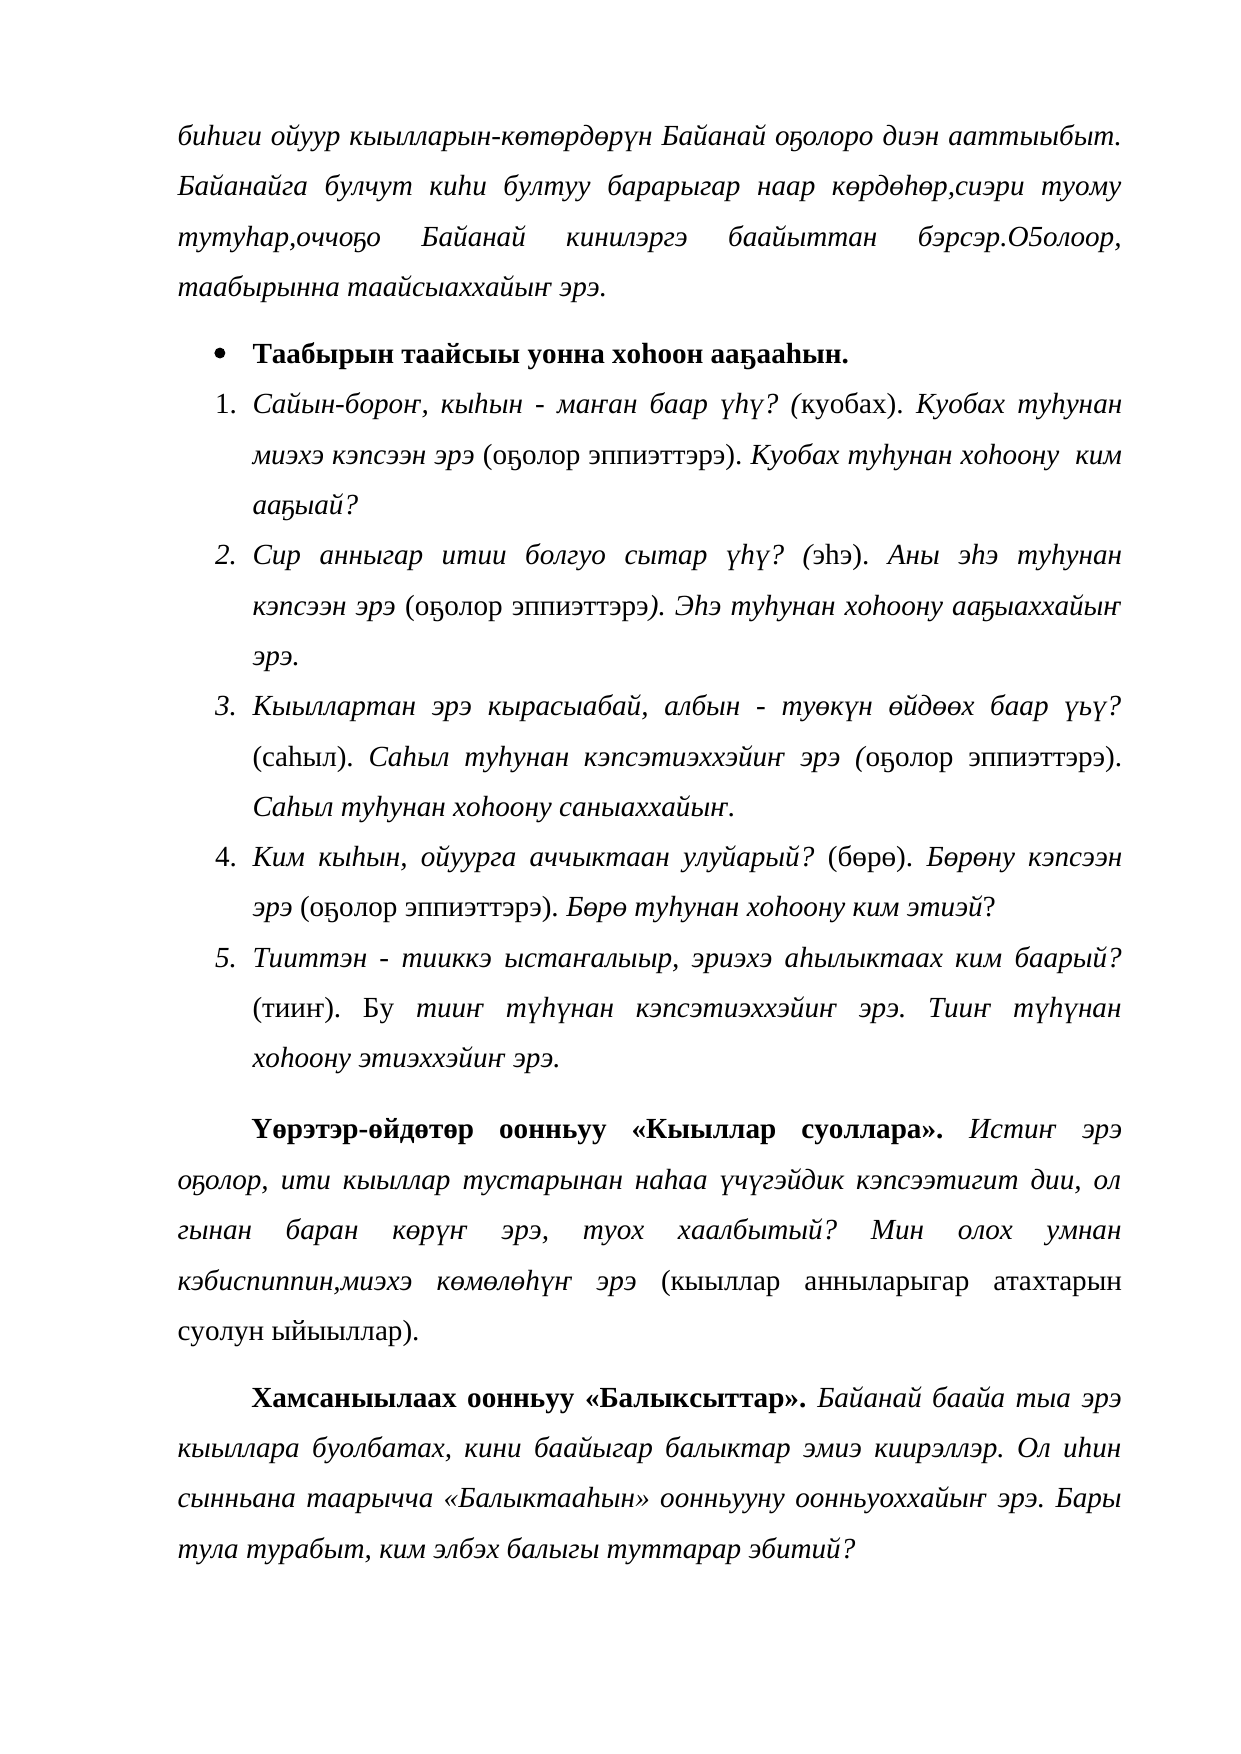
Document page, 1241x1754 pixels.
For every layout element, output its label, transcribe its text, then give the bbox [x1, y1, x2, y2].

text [177, 118, 1122, 303]
list Сир анныгар итии болгуо сытар үһү? (эһэ). Аны эһэ туһунан кэпсээн эрэ (оҕолор эппиэттэрэ). Эһэ туһунан хоһоону ааҕыаххайыҥ эрэ. [215, 537, 1122, 672]
list Сайын-бороҥ, кыһын - маҥан баар үһү? (куобах). Куобах туһунан миэхэ кэпсээн эрэ (оҕолор эппиэттэрэ). Куобах туһунан хоһоону ким ааҕыай? [215, 386, 1122, 521]
list Таабырын таайсыы уонна хоһоон ааҕааһын. [215, 336, 1122, 370]
list Кыыллартан эрэ кырасыабай, албын - туөкүн өйдөөх баар үьү? (саһыл). Саһыл туһунан кэпсэтиэххэйиҥ эрэ (оҕолор эппиэттэрэ). Саһыл туһунан хоһоону саныаххайыҥ. [215, 688, 1122, 822]
list Тииттэн - тииккэ ыстаҥалыыр, эриэхэ аһылыктаах ким баарый? (тииҥ). Бу тииҥ түһүнан кэпсэтиэххэйиҥ эрэ. Тииҥ түһүнан хоһоону этиэххэйиҥ эрэ. [215, 940, 1122, 1074]
text Хамсаныылаах оонньуу «Балыксыттар». Байанай баайа тыа эрэ кыыллара буолбатах, кини баайыгар балыктар эмиэ киирэллэр. Ол иһин сынньана таарычча «Балыктааһын» оонньууну оонньуоххайыҥ эрэ. Бары тула турабыт, ким элбэх балыгы туттарар эбитий? [177, 1380, 1122, 1564]
list Ким кыһын, ойуурга аччыктаан улуйарый? (бөрө). Бөрөну кэпсээн эрэ (оҕолор эппиэттэрэ). Бөрө туһунан хоһоону ким этиэй? [215, 839, 1122, 923]
text Үөрэтэр-өйдөтөр оонньуу «Кыыллар суоллара». Истиҥ эрэ оҕолор, ити кыыллар тустарынан наһаа үчүгэйдик кэпсээтигит дии, ол гынан баран көрүҥ эрэ, туох хаалбытый? Мин олох умнан кэбиспиппин,миэхэ көмөлөһүҥ эрэ (кыыллар анныларыгар атахтарын суолун ыйыыллар). [177, 1112, 1122, 1346]
